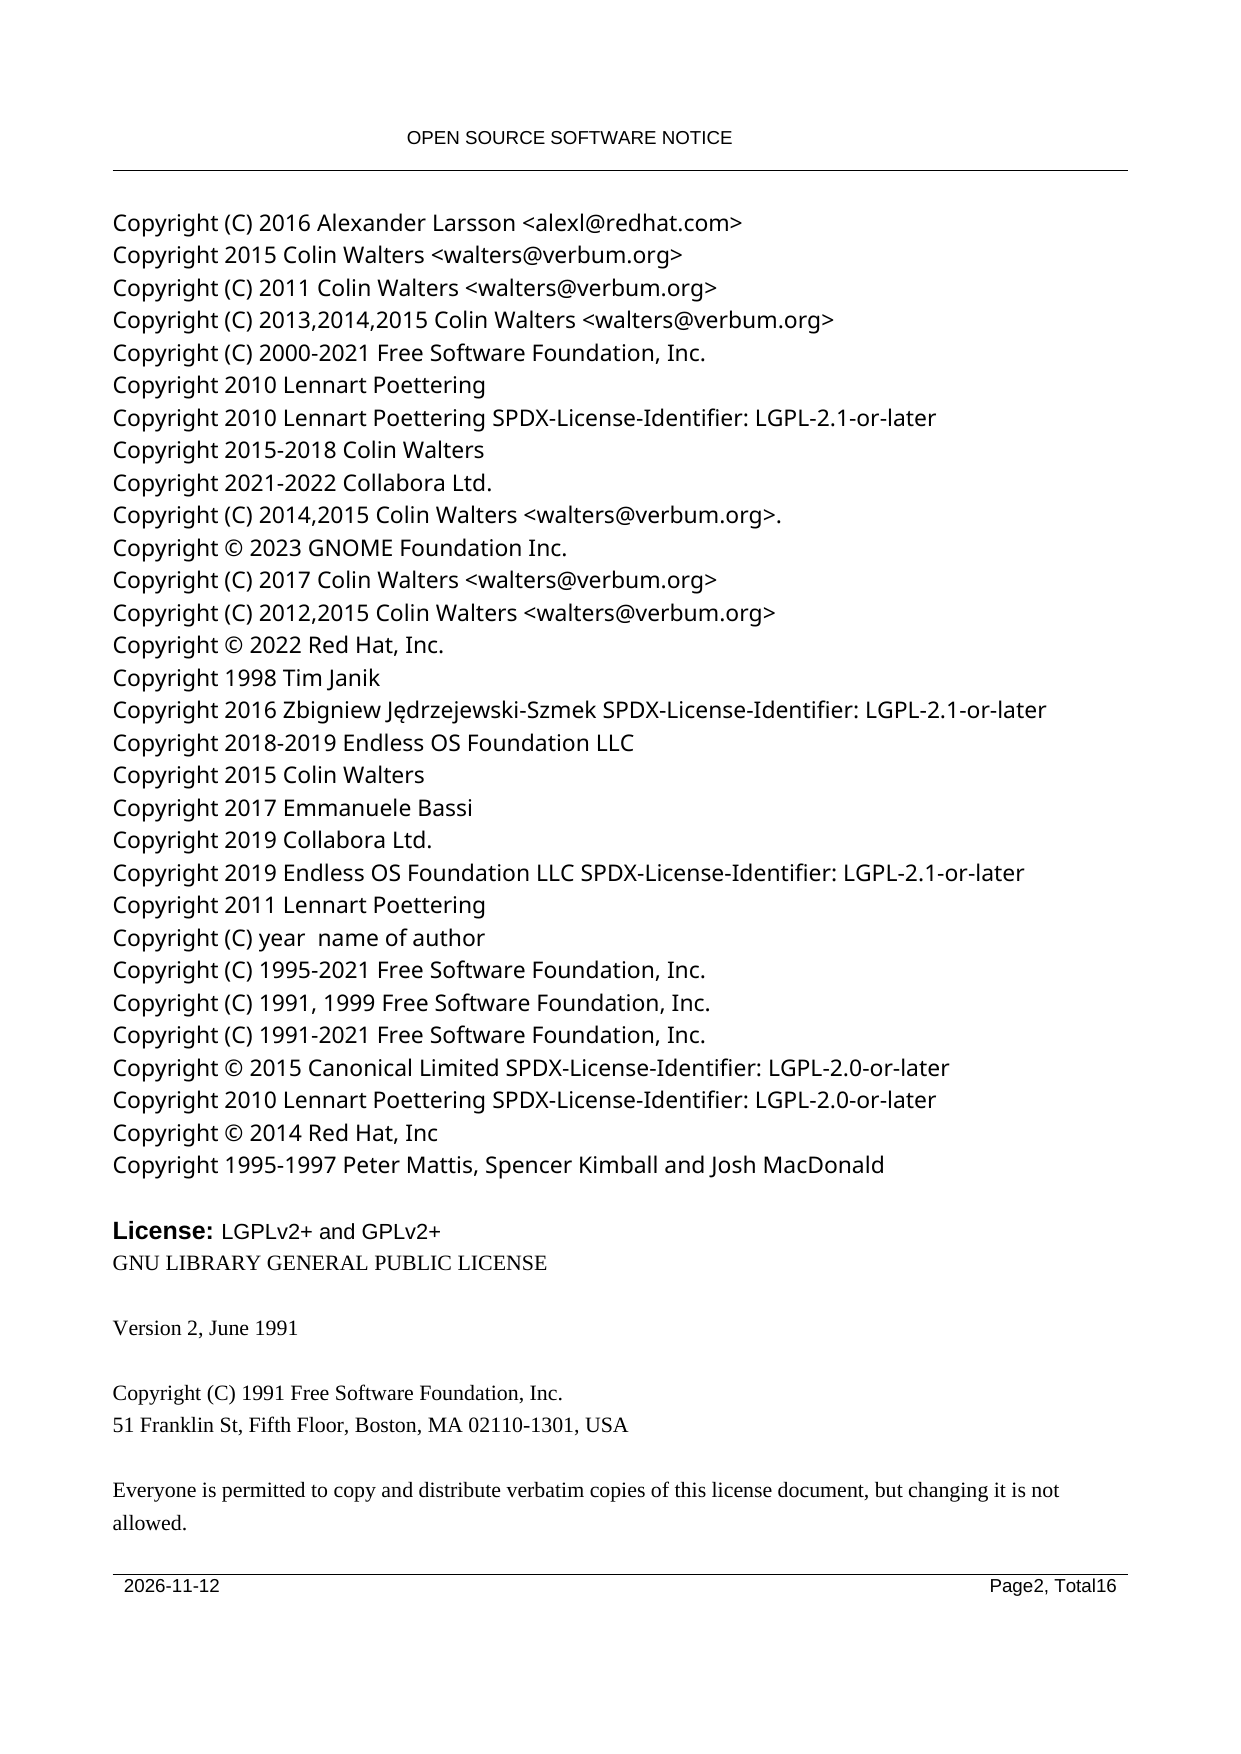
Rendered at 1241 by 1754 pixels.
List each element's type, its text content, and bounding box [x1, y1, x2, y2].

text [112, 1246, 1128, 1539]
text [112, 206, 1128, 1214]
text License: LGPLv2+ and GPLv2+ [112, 1214, 1128, 1246]
